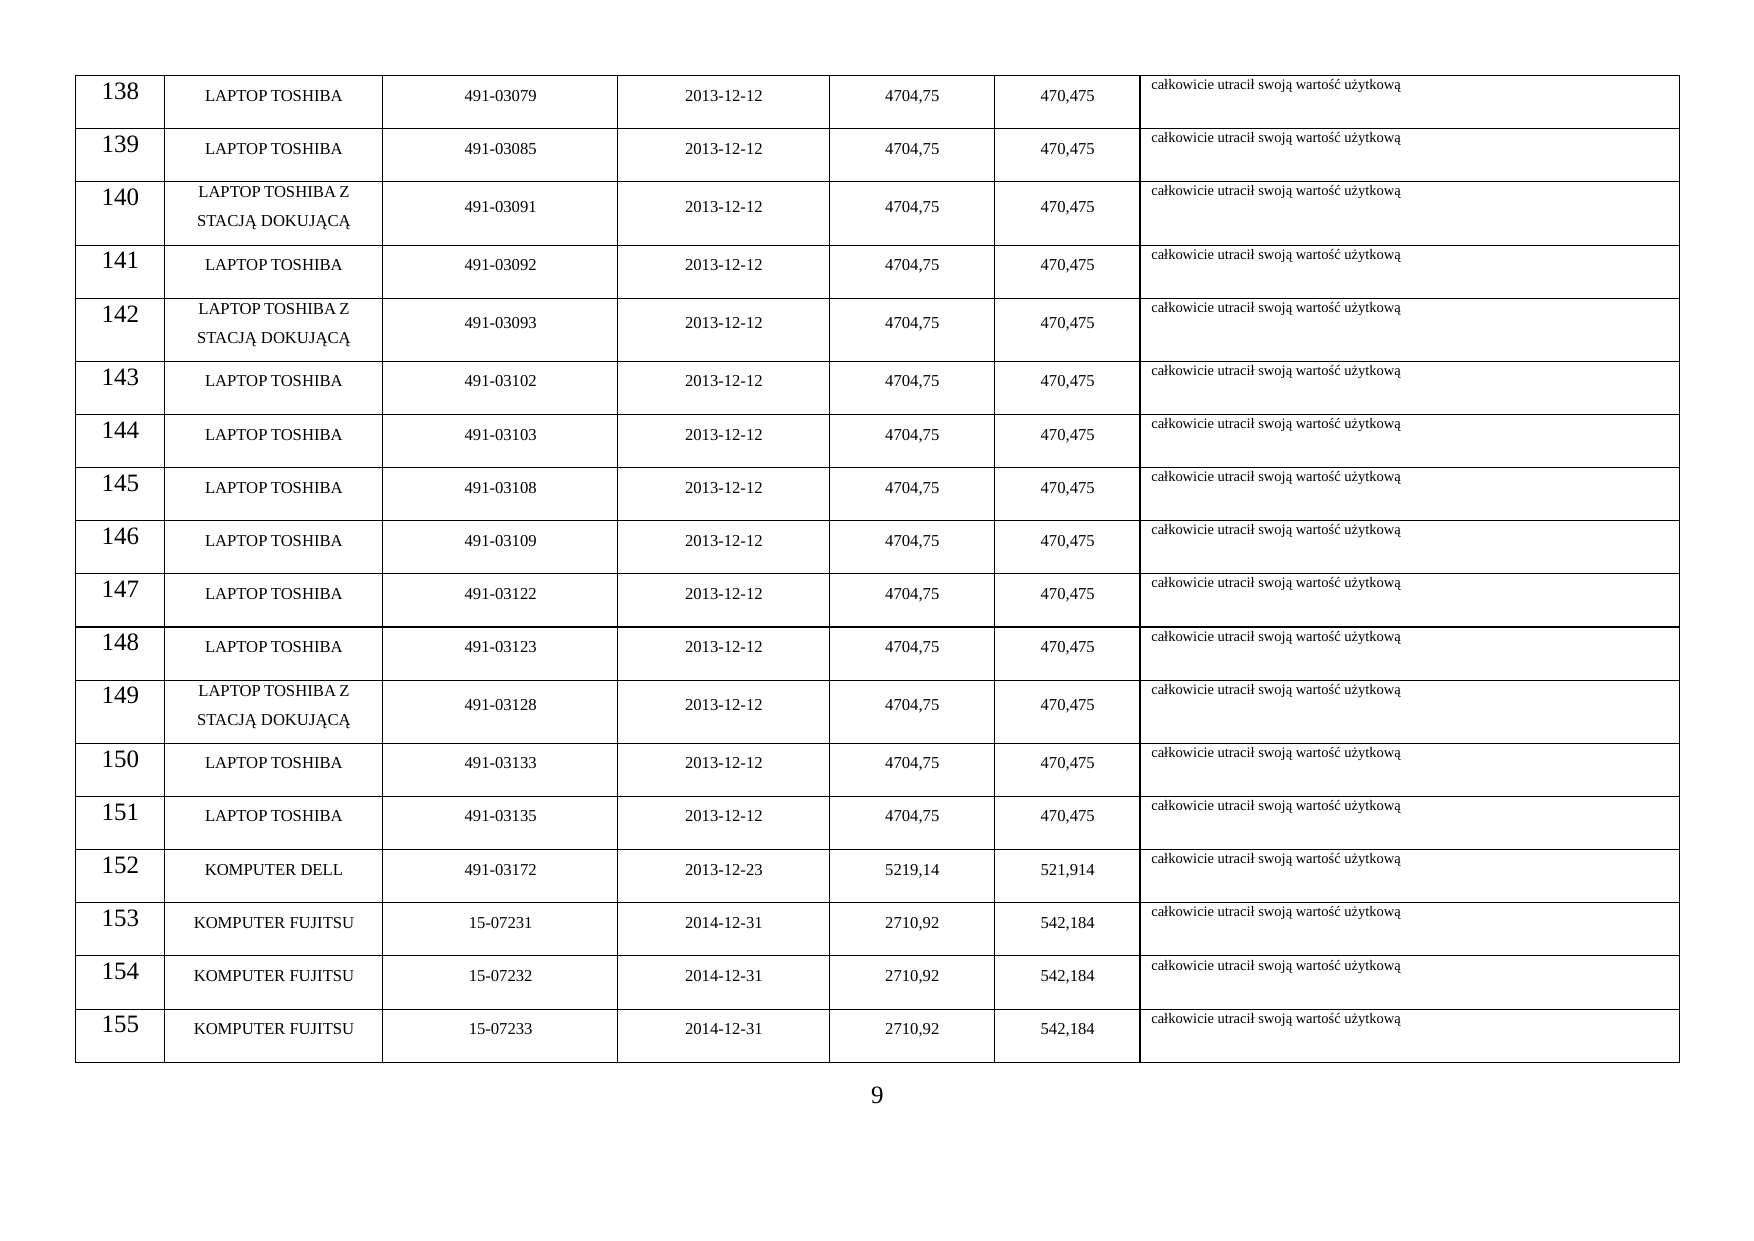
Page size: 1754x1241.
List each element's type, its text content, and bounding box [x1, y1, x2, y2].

table_cell 15-07233 [383, 1010, 617, 1062]
table_cell 155 [76, 1010, 164, 1062]
table_cell 5219,14 [830, 850, 994, 902]
table_cell 139 [76, 129, 164, 181]
table_cell 470,475 [995, 129, 1139, 181]
table_cell 491-03091 [383, 182, 617, 244]
table_cell 2710,92 [830, 956, 994, 1008]
table_cell 470,475 [995, 246, 1139, 298]
table_cell całkowicie utracił swoją wartość użytkową [1141, 362, 1679, 414]
table_cell całkowicie utracił swoją wartość użytkową [1141, 246, 1679, 298]
table_cell całkowicie utracił swoją wartość użytkową [1141, 797, 1679, 849]
table_cell 142 [76, 299, 164, 361]
table_cell 470,475 [995, 76, 1139, 128]
table_cell LAPTOP TOSHIBA Z STACJĄ DOKUJĄCĄ [165, 182, 382, 244]
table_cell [1141, 129, 1679, 181]
table_cell 2013-12-12 [618, 468, 829, 520]
table_cell LAPTOP TOSHIBA [165, 744, 382, 796]
table_cell 470,475 [995, 182, 1139, 244]
table_cell LAPTOP TOSHIBA [165, 415, 382, 467]
table_cell 2013-12-12 [618, 182, 829, 244]
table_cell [1141, 1010, 1679, 1062]
table_cell 152 [76, 850, 164, 902]
table_cell całkowicie utracił swoją wartość użytkową [1141, 415, 1679, 467]
table_cell KOMPUTER FUJITSU [165, 956, 382, 1008]
table_cell 2710,92 [830, 1010, 994, 1062]
table_cell 2013-12-12 [618, 797, 829, 849]
table_cell 470,475 [995, 681, 1139, 743]
table_cell 4704,75 [830, 246, 994, 298]
table_cell 470,475 [995, 415, 1139, 467]
table_cell 470,475 [995, 362, 1139, 414]
table_cell 491-03093 [383, 299, 617, 361]
table_cell całkowicie utracił swoją wartość użytkową [1141, 574, 1679, 626]
table_cell 4704,75 [830, 797, 994, 849]
table_cell 470,475 [995, 797, 1139, 849]
table_cell 2013-12-12 [618, 744, 829, 796]
table_cell 2014-12-31 [618, 903, 829, 955]
table_cell KOMPUTER FUJITSU [165, 1010, 382, 1062]
table_cell LAPTOP TOSHIBA [165, 362, 382, 414]
table_cell 145 [76, 468, 164, 520]
table_cell 491-03128 [383, 681, 617, 743]
table_cell LAPTOP TOSHIBA [165, 797, 382, 849]
table_cell LAPTOP TOSHIBA [165, 468, 382, 520]
table_cell całkowicie utracił swoją wartość użytkową [1141, 681, 1679, 743]
table_cell 153 [76, 903, 164, 955]
table_cell 4704,75 [830, 415, 994, 467]
table_cell 542,184 [995, 903, 1139, 955]
table_cell 2013-12-23 [618, 850, 829, 902]
table_cell całkowicie utracił swoją wartość użytkową [1141, 299, 1679, 361]
table_cell 470,475 [995, 299, 1139, 361]
table_cell 2013-12-12 [618, 574, 829, 626]
table_cell 491-03172 [383, 850, 617, 902]
table_cell LAPTOP TOSHIBA [165, 574, 382, 626]
table_cell 491-03079 [383, 76, 617, 128]
table_cell 4704,75 [830, 468, 994, 520]
table_cell 141 [76, 246, 164, 298]
table_cell 2013-12-12 [618, 246, 829, 298]
table_cell 4704,75 [830, 299, 994, 361]
table_cell 4704,75 [830, 182, 994, 244]
table_cell całkowicie utracił swoją wartość użytkową [1141, 903, 1679, 955]
table_cell całkowicie utracił swoją wartość użytkową [1141, 850, 1679, 902]
table_cell 146 [76, 521, 164, 573]
table_cell 2013-12-12 [618, 362, 829, 414]
table_cell LAPTOP TOSHIBA [165, 129, 382, 181]
table_cell 4704,75 [830, 628, 994, 679]
table_cell 151 [76, 797, 164, 849]
table_cell LAPTOP TOSHIBA [165, 246, 382, 298]
table_cell 2014-12-31 [618, 956, 829, 1008]
table_cell 154 [76, 956, 164, 1008]
table_cell 491-03085 [383, 129, 617, 181]
table_cell 4704,75 [830, 76, 994, 128]
table_cell LAPTOP TOSHIBA Z STACJĄ DOKUJĄCĄ [165, 299, 382, 361]
table_cell 491-03135 [383, 797, 617, 849]
table_cell 149 [76, 681, 164, 743]
table_cell 491-03108 [383, 468, 617, 520]
table_cell 491-03092 [383, 246, 617, 298]
table_cell LAPTOP TOSHIBA [165, 628, 382, 679]
table_cell 542,184 [995, 1010, 1139, 1062]
table_cell całkowicie utracił swoją wartość użytkową [1141, 628, 1679, 679]
table_cell 470,475 [995, 468, 1139, 520]
table_cell 144 [76, 415, 164, 467]
table_cell 15-07231 [383, 903, 617, 955]
table_cell całkowicie utracił swoją wartość użytkową [1141, 182, 1679, 244]
table_cell 470,475 [995, 744, 1139, 796]
table_cell całkowicie utracił swoją wartość użytkową [1141, 468, 1679, 520]
table_cell 4704,75 [830, 129, 994, 181]
table_cell 491-03122 [383, 574, 617, 626]
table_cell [1141, 956, 1679, 1008]
table_cell 148 [76, 628, 164, 679]
table_cell 2013-12-12 [618, 681, 829, 743]
table_cell całkowicie utracił swoją wartość użytkową [1141, 521, 1679, 573]
table_cell 4704,75 [830, 362, 994, 414]
table_cell 2710,92 [830, 903, 994, 955]
table_cell 2013-12-12 [618, 521, 829, 573]
table_cell 2013-12-12 [618, 415, 829, 467]
table_cell LAPTOP TOSHIBA [165, 521, 382, 573]
table_cell 542,184 [995, 956, 1139, 1008]
table_cell 2013-12-12 [618, 299, 829, 361]
table_cell 521,914 [995, 850, 1139, 902]
table_cell 140 [76, 182, 164, 244]
table_cell 2013-12-12 [618, 628, 829, 679]
table_cell 470,475 [995, 521, 1139, 573]
table_cell całkowicie utracił swoją wartość użytkową [1141, 744, 1679, 796]
table_cell 470,475 [995, 628, 1139, 679]
table_cell 2013-12-12 [618, 76, 829, 128]
table_cell 15-07232 [383, 956, 617, 1008]
table_cell 491-03102 [383, 362, 617, 414]
table_cell LAPTOP TOSHIBA Z STACJĄ DOKUJĄCĄ [165, 681, 382, 743]
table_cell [1141, 76, 1679, 128]
table_cell KOMPUTER FUJITSU [165, 903, 382, 955]
table_cell KOMPUTER DELL [165, 850, 382, 902]
table_cell 491-03103 [383, 415, 617, 467]
table_cell 491-03109 [383, 521, 617, 573]
table_cell 4704,75 [830, 521, 994, 573]
table_cell 491-03123 [383, 628, 617, 679]
table_cell 143 [76, 362, 164, 414]
table_cell 2013-12-12 [618, 129, 829, 181]
table_cell LAPTOP TOSHIBA [165, 76, 382, 128]
table_cell 147 [76, 574, 164, 626]
table_cell 4704,75 [830, 574, 994, 626]
table_cell 138 [76, 76, 164, 128]
table_cell 150 [76, 744, 164, 796]
table_cell 2014-12-31 [618, 1010, 829, 1062]
table_cell 4704,75 [830, 681, 994, 743]
table_cell 4704,75 [830, 744, 994, 796]
table_cell 491-03133 [383, 744, 617, 796]
table_cell 470,475 [995, 574, 1139, 626]
